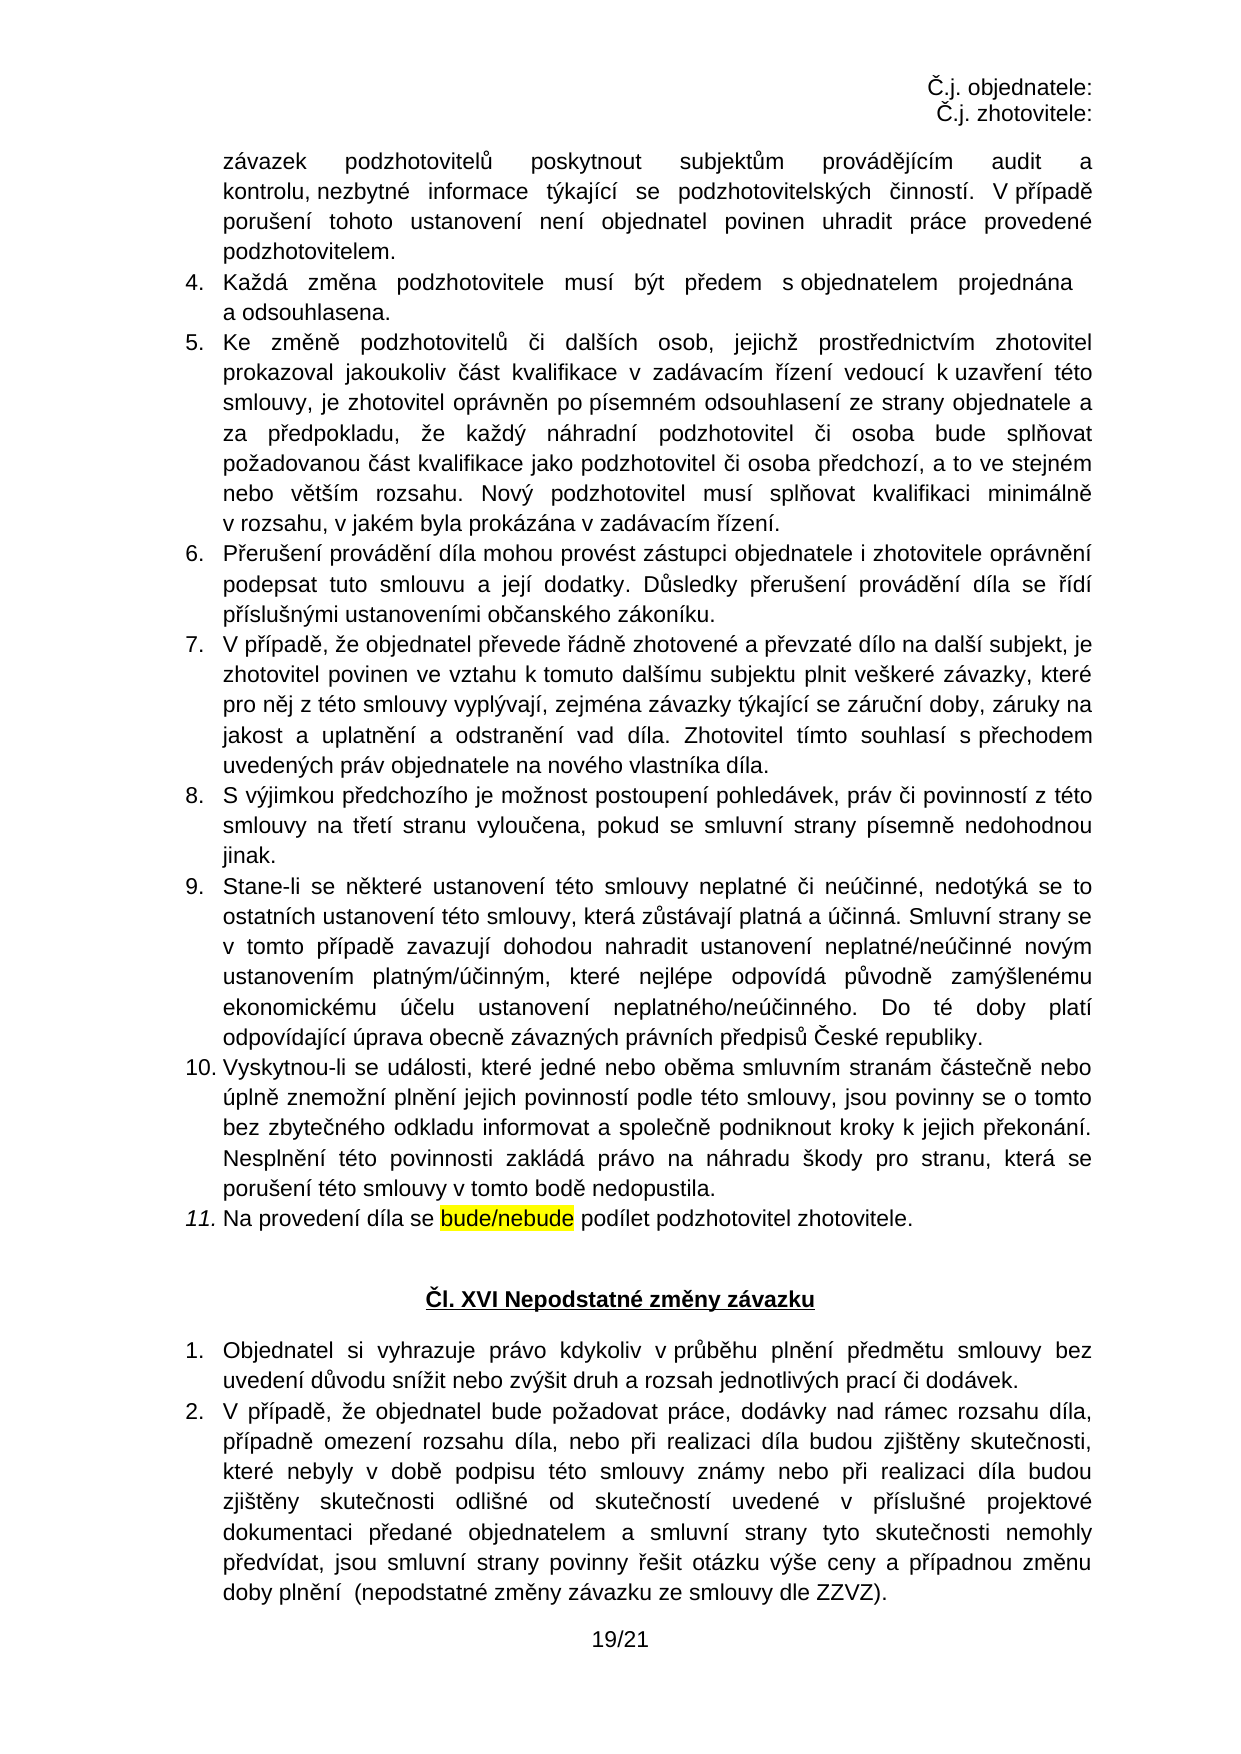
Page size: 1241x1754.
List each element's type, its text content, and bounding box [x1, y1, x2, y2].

list Na provedení díla se bude/nebude podílet podzhotovitel zhotovitele. [185, 1205, 440, 1231]
list Stane-li se některé ustanovení této smlouvy neplatné či neúčinné, nedotýká se to ostatních ustanovení této smlouvy, která zůstávají platná a účinná. Smluvní strany se v tomto případě zavazují dohodou nahradit ustanovení neplatné/neúčinné novým ustanovením platným/účinným, které nejlépe odpovídá původně zamýšlenému ekonomickému účelu ustanovení neplatného/neúčinného. Do té doby platí odpovídající úprava obecně závazných právních předpisů České republiky. [185, 873, 1093, 1050]
list S výjimkou předchozího je možnost postoupení pohledávek, práv či povinností z této smlouvy na třetí stranu vyloučena, pokud se smluvní strany písemně nedohodnou jinak. [185, 782, 1093, 869]
list V případě, že objednatel bude požadovat práce, dodávky nad rámec rozsahu díla, případně omezení rozsahu díla, nebo při realizaci díla budou zjištěny skutečnosti, které nebyly v době podpisu této smlouvy známy nebo při realizaci díla budou zjištěny skutečnosti odlišné od skutečností uvedené v příslušné projektové dokumentaci předané objednatelem a smluvní strany tyto skutečnosti nemohly předvídat, jsou smluvní strany povinny řešit otázku výše ceny a případnou změnu doby plnění (nepodstatné změny závazku ze smlouvy dle ZZVZ). [185, 1398, 1093, 1605]
list Ke změně podzhotovitelů či dalších osob, jejichž prostřednictvím zhotovitel prokazoval jakoukoliv část kvalifikace v zadávacím řízení vedoucí k uzavření této smlouvy, je zhotovitel oprávněn po písemném odsouhlasení ze strany objednatele a za předpokladu, že každý náhradní podzhotovitel či osoba bude splňovat požadovanou část kvalifikace jako podzhotovitel či osoba předchozí, a to ve stejném nebo větším rozsahu. Nový podzhotovitel musí splňovat kvalifikaci minimálně v rozsahu, v jakém byla prokázána v zadávacím řízení. [185, 329, 1093, 536]
list Na provedení díla se bude/nebude podílet podzhotovitel zhotovitele. [574, 1205, 1093, 1231]
text Čl. XVI Nepodstatné změny závazku [148, 1286, 1093, 1312]
list Vyskytnou-li se události, které jedné nebo oběma smluvním stranám částečně nebo úplně znemožní plnění jejich povinností podle této smlouvy, jsou povinny se o tomto bez zbytečného odkladu informovat a společně podniknout kroky k jejich překonání. Nesplnění této povinnosti zakládá právo na náhradu škody pro stranu, která se porušení této smlouvy v tomto bodě nedopustila. [185, 1054, 1093, 1201]
list V případě, že objednatel převede řádně zhotovené a převzaté dílo na další subjekt, je zhotovitel povinen ve vztahu k tomuto dalšímu subjektu plnit veškeré závazky, které pro něj z této smlouvy vyplývají, zejména závazky týkající se záruční doby, záruky na jakost a uplatnění a odstranění vad díla. Zhotovitel tímto souhlasí s přechodem uvedených práv objednatele na nového vlastníka díla. [185, 631, 1093, 778]
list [185, 148, 1093, 264]
list Každá změna podzhotovitele musí být předem s objednatelem projednána a odsouhlasena. [185, 268, 1093, 325]
list Přerušení provádění díla mohou provést zástupci objednatele i zhotovitele oprávnění podepsat tuto smlouvu a její dodatky. Důsledky přerušení provádění díla se řídí příslušnými ustanoveními občanského zákoníku. [185, 540, 1093, 627]
list Objednatel si vyhrazuje právo kdykoliv v průběhu plnění předmětu smlouvy bez uvedení důvodu snížit nebo zvýšit druh a rozsah jednotlivých prací či dodávek. [185, 1337, 1093, 1394]
